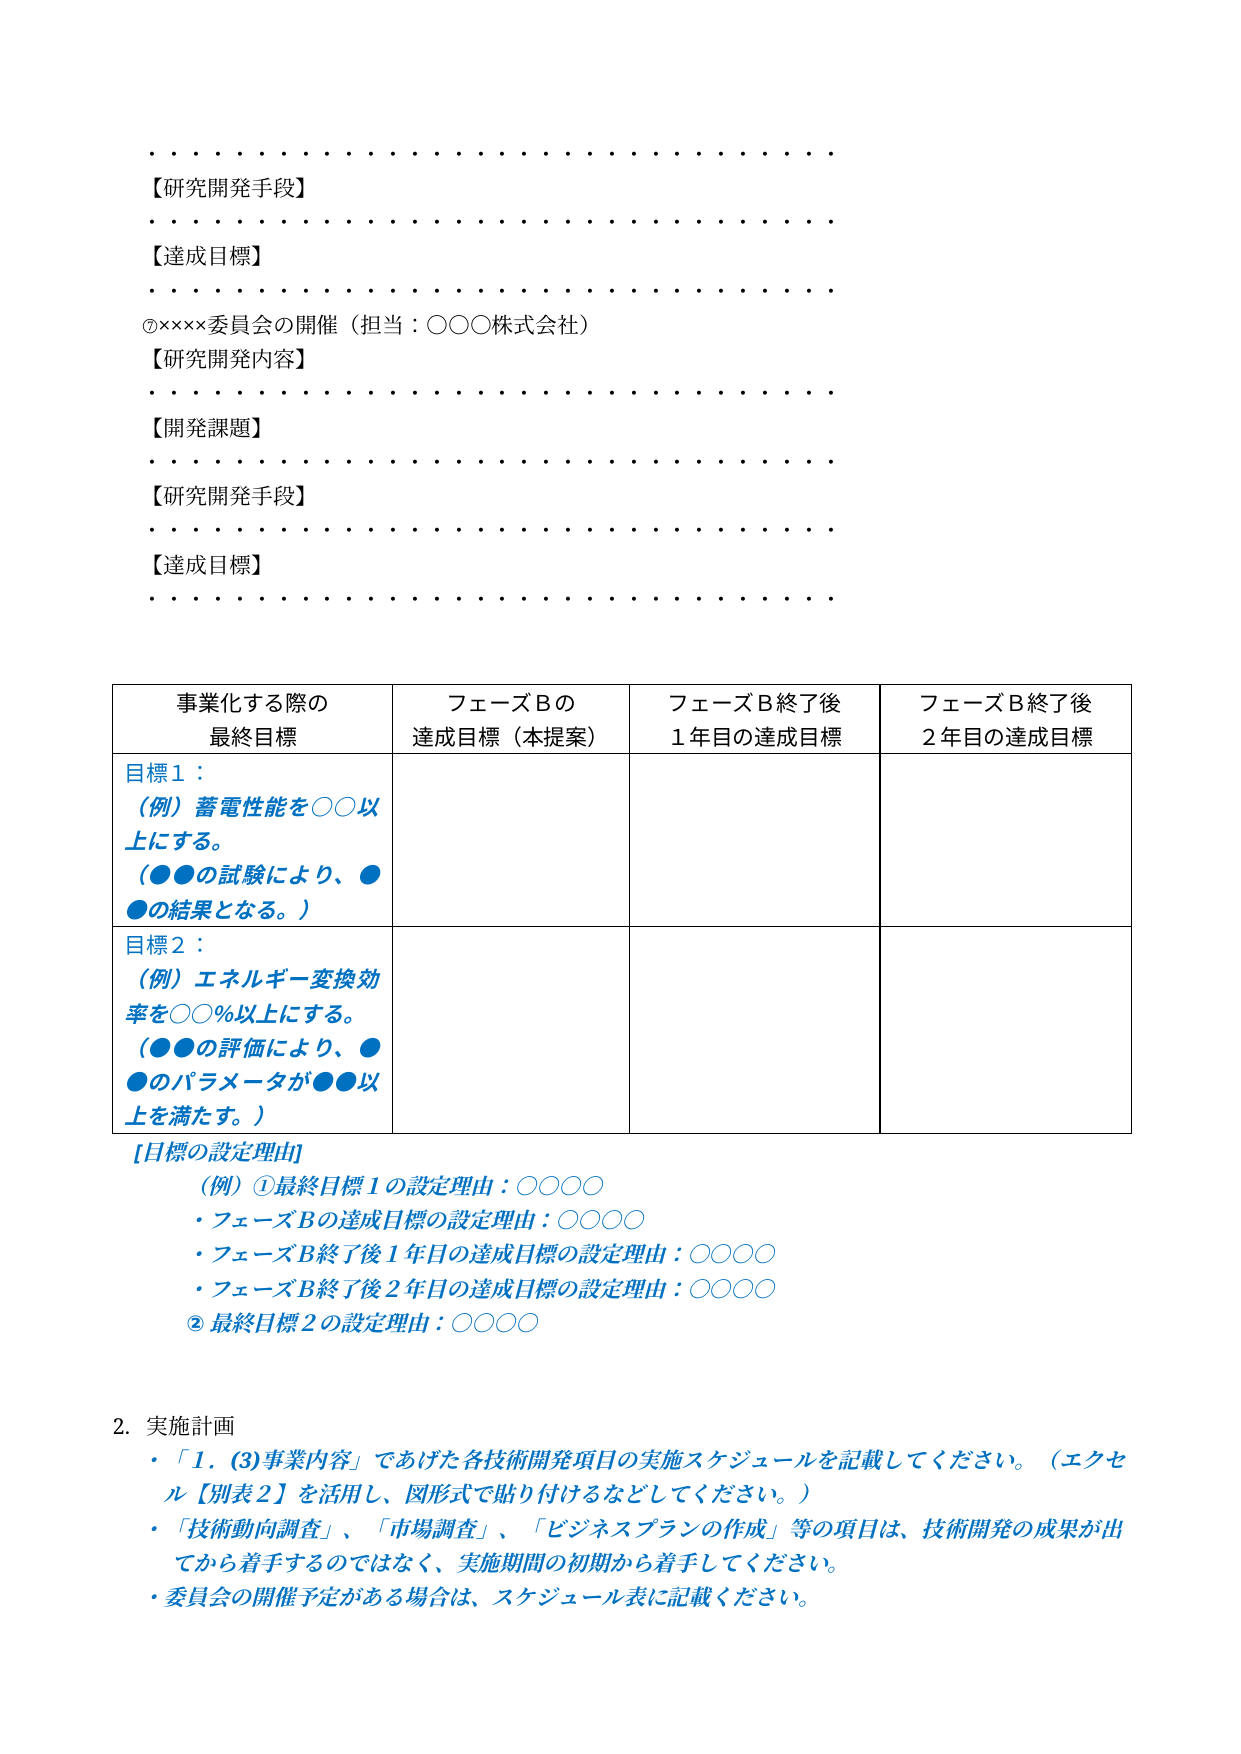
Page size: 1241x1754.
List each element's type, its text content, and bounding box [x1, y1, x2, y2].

text ・委員会の開催予定がある場合は、スケジュール表に記載ください。 [142, 1579, 1128, 1613]
text ・フェーズＢの達成目標の設定理由：○○○○ [186, 1202, 1128, 1236]
text [目標の設定理由] [112, 1134, 1128, 1168]
table_cell 目標１： （例）蓄電性能を○○以上にする。 （●●の試験により、●●の結果となる。） [113, 754, 392, 926]
table_cell [630, 754, 879, 926]
text ・・・・・・・・・・・・・・・・・・・・・・・・・・・・・・・・ [142, 581, 1128, 615]
text ・「技術動向調査」、「市場調査」、「ビジネスプランの作成」等の項目は、技術開発の成果が出てから着手するのではなく、実施期間の初期から着手してください。 [142, 1510, 1128, 1579]
text ・・・・・・・・・・・・・・・・・・・・・・・・・・・・・・・・ [142, 204, 1128, 238]
text 【達成目標】 [142, 238, 1128, 272]
table_cell [393, 754, 629, 926]
table_cell [630, 927, 879, 1132]
text ・「１．(3)事業内容」であげた各技術開発項目の実施スケジュールを記載してください。（エクセル【別表２】を活用し、図形式で貼り付けるなどしてください。） [142, 1442, 1128, 1510]
table_header フェーズＢ終了後 ２年目の達成目標 [881, 685, 1131, 753]
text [142, 135, 1128, 170]
text ・・・・・・・・・・・・・・・・・・・・・・・・・・・・・・・・ [142, 444, 1128, 478]
text 2．実施計画 [112, 1408, 1128, 1442]
text 【達成目標】 [142, 547, 1128, 581]
text ⑦××××委員会の開催（担当：○○○株式会社） [142, 307, 1128, 341]
table_header フェーズＢの 達成目標（本提案） [393, 685, 629, 753]
table_cell [393, 927, 629, 1132]
table_header 事業化する際の 最終目標 [113, 685, 392, 753]
table_cell [881, 754, 1131, 926]
table_cell 目標２： （例）エネルギー変換効率を○○％以上にする。 （●●の評価により、●●のパラメータが●●以上を満たす。） [113, 927, 392, 1132]
text （例）①最終目標１の設定理由：○○○○ [186, 1168, 1128, 1202]
table_header フェーズＢ終了後 １年目の達成目標 [630, 685, 879, 753]
text ②最終目標２の設定理由：○○○○ [186, 1305, 1128, 1339]
text ・・・・・・・・・・・・・・・・・・・・・・・・・・・・・・・・ [142, 272, 1128, 307]
text 【研究開発手段】 [142, 478, 1128, 512]
text ・フェーズＢ終了後１年目の達成目標の設定理由：○○○○ [186, 1236, 1128, 1271]
text 【開発課題】 [142, 409, 1128, 444]
text ・フェーズＢ終了後２年目の達成目標の設定理由：○○○○ [186, 1271, 1128, 1305]
text ・・・・・・・・・・・・・・・・・・・・・・・・・・・・・・・・ [142, 375, 1128, 409]
table_cell [881, 927, 1131, 1132]
text 【研究開発手段】 [142, 170, 1128, 204]
text ・・・・・・・・・・・・・・・・・・・・・・・・・・・・・・・・ [142, 512, 1128, 547]
text 【研究開発内容】 [142, 341, 1128, 375]
